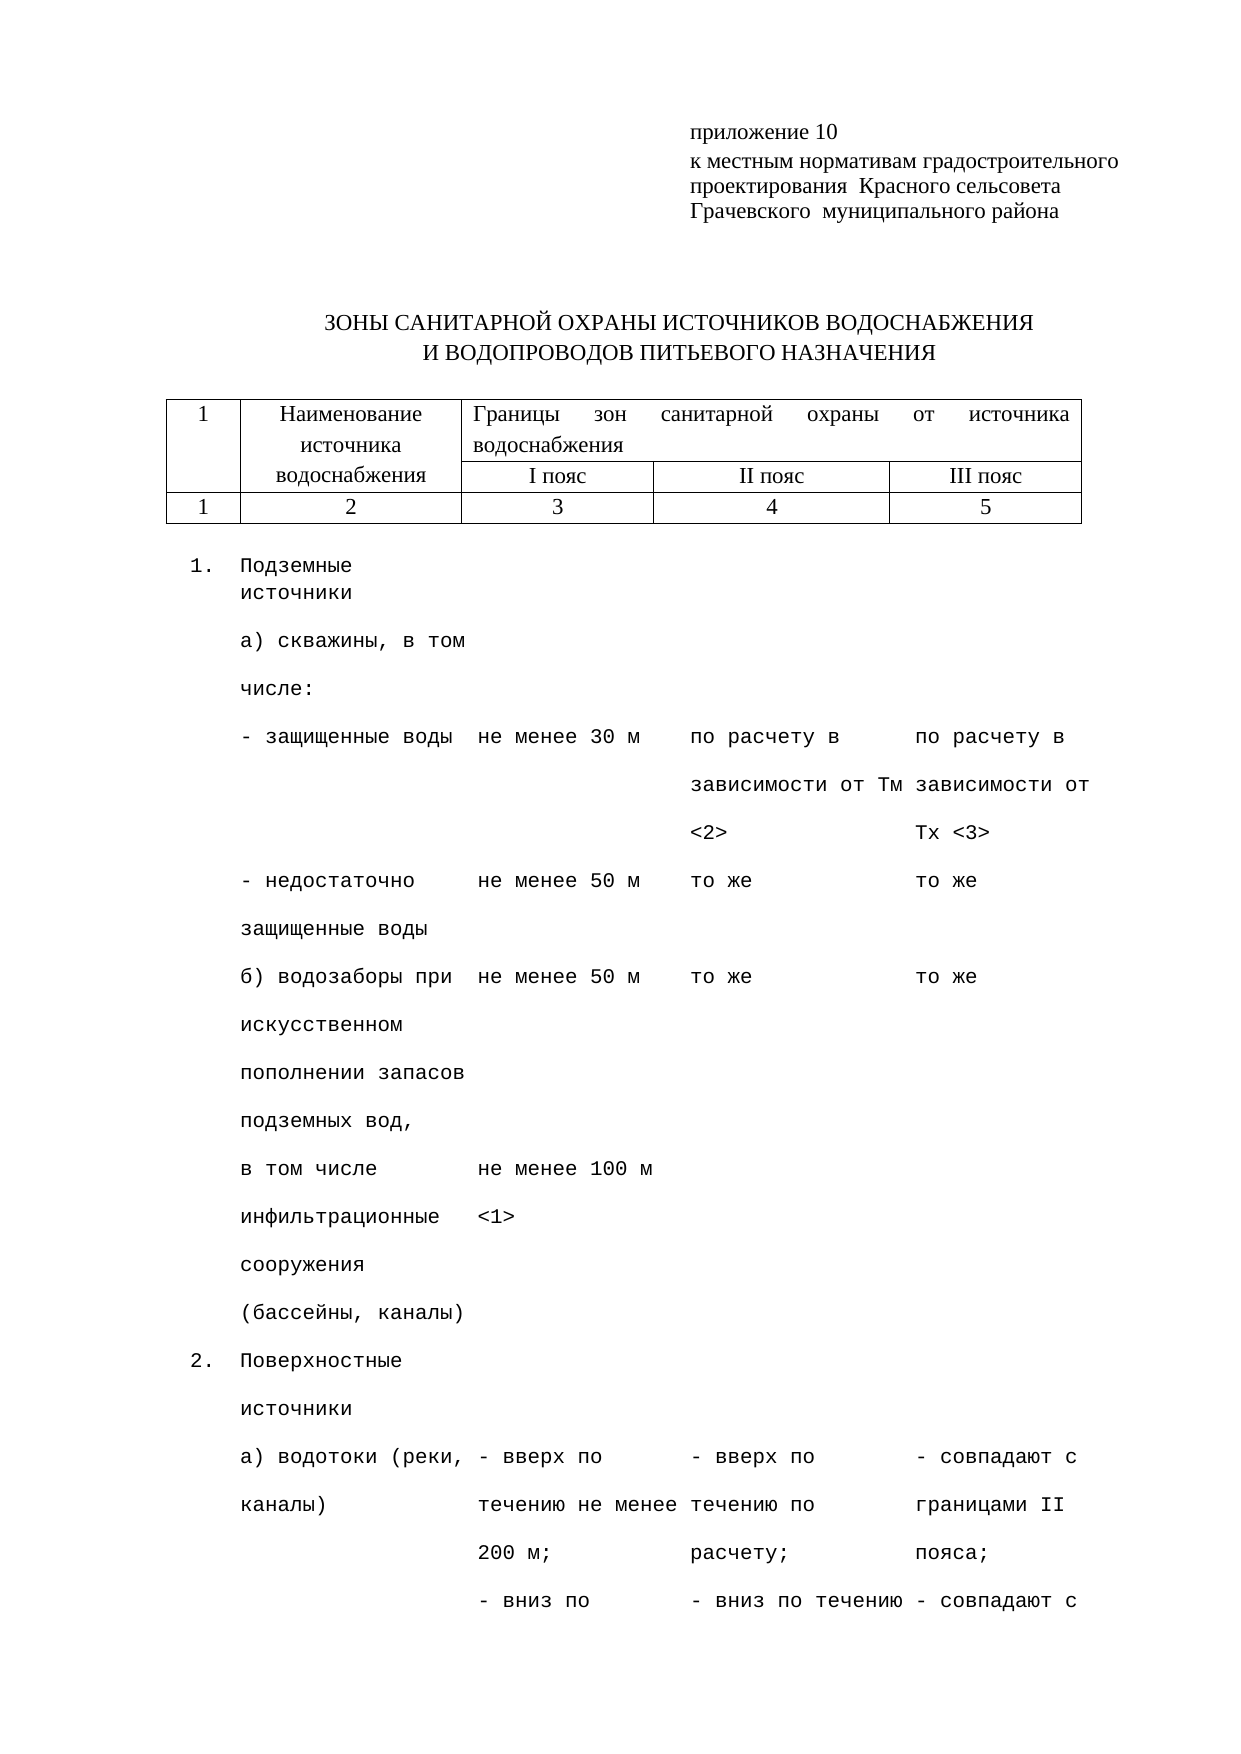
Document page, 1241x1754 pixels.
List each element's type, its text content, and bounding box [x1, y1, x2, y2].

text а) скважины, в том [177, 630, 1181, 653]
text 1. Подземные [177, 554, 1181, 578]
text защищенные воды [177, 918, 1181, 942]
text - вниз по - вниз по течению - совпадают с [177, 1590, 1181, 1614]
text (бассейны, каналы) [177, 1302, 1181, 1326]
text сооружения [177, 1254, 1181, 1278]
text б) водозаборы при не менее 50 м то же то же [177, 966, 1181, 989]
text 2. Поверхностные [177, 1350, 1181, 1374]
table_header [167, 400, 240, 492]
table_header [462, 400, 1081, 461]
text к местным нормативам градостроительного [690, 148, 1181, 173]
text зависимости от Тм зависимости от [177, 774, 1181, 797]
text пополнении запасов [177, 1062, 1181, 1086]
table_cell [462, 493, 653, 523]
text 200 м; расчету; пояса; [177, 1542, 1181, 1566]
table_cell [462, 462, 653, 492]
text ЗОНЫ САНИТАРНОЙ ОХРАНЫ ИСТОЧНИКОВ ВОДОСНАБЖЕНИЯ [177, 309, 1181, 335]
text каналы) течению не менее течению по границами II [177, 1494, 1181, 1518]
text проектирования Красного сельсовета [690, 173, 1181, 198]
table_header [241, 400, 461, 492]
text инфильтрационные <1> [177, 1206, 1181, 1230]
text приложение 10 [690, 118, 1181, 144]
text а) водотоки (реки, - вверх по - вверх по - совпадают с [177, 1446, 1181, 1470]
text - недостаточно не менее 50 м то же то же [177, 870, 1181, 893]
text искусственном [177, 1014, 1181, 1038]
text в том числе не менее 100 м [177, 1158, 1181, 1182]
text источники [177, 582, 1181, 605]
text числе: [177, 678, 1181, 701]
text - защищенные воды не менее 30 м по расчету в по расчету в [177, 726, 1181, 749]
text Грачевского муниципального района [690, 198, 1181, 223]
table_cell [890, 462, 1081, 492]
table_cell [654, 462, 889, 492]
text <2> Тх <3> [177, 822, 1181, 846]
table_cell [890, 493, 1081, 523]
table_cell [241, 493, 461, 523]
text источники [177, 1398, 1181, 1422]
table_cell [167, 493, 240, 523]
text подземных вод, [177, 1110, 1181, 1134]
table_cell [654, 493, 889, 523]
text И ВОДОПРОВОДОВ ПИТЬЕВОГО НАЗНАЧЕНИЯ [177, 339, 1181, 365]
